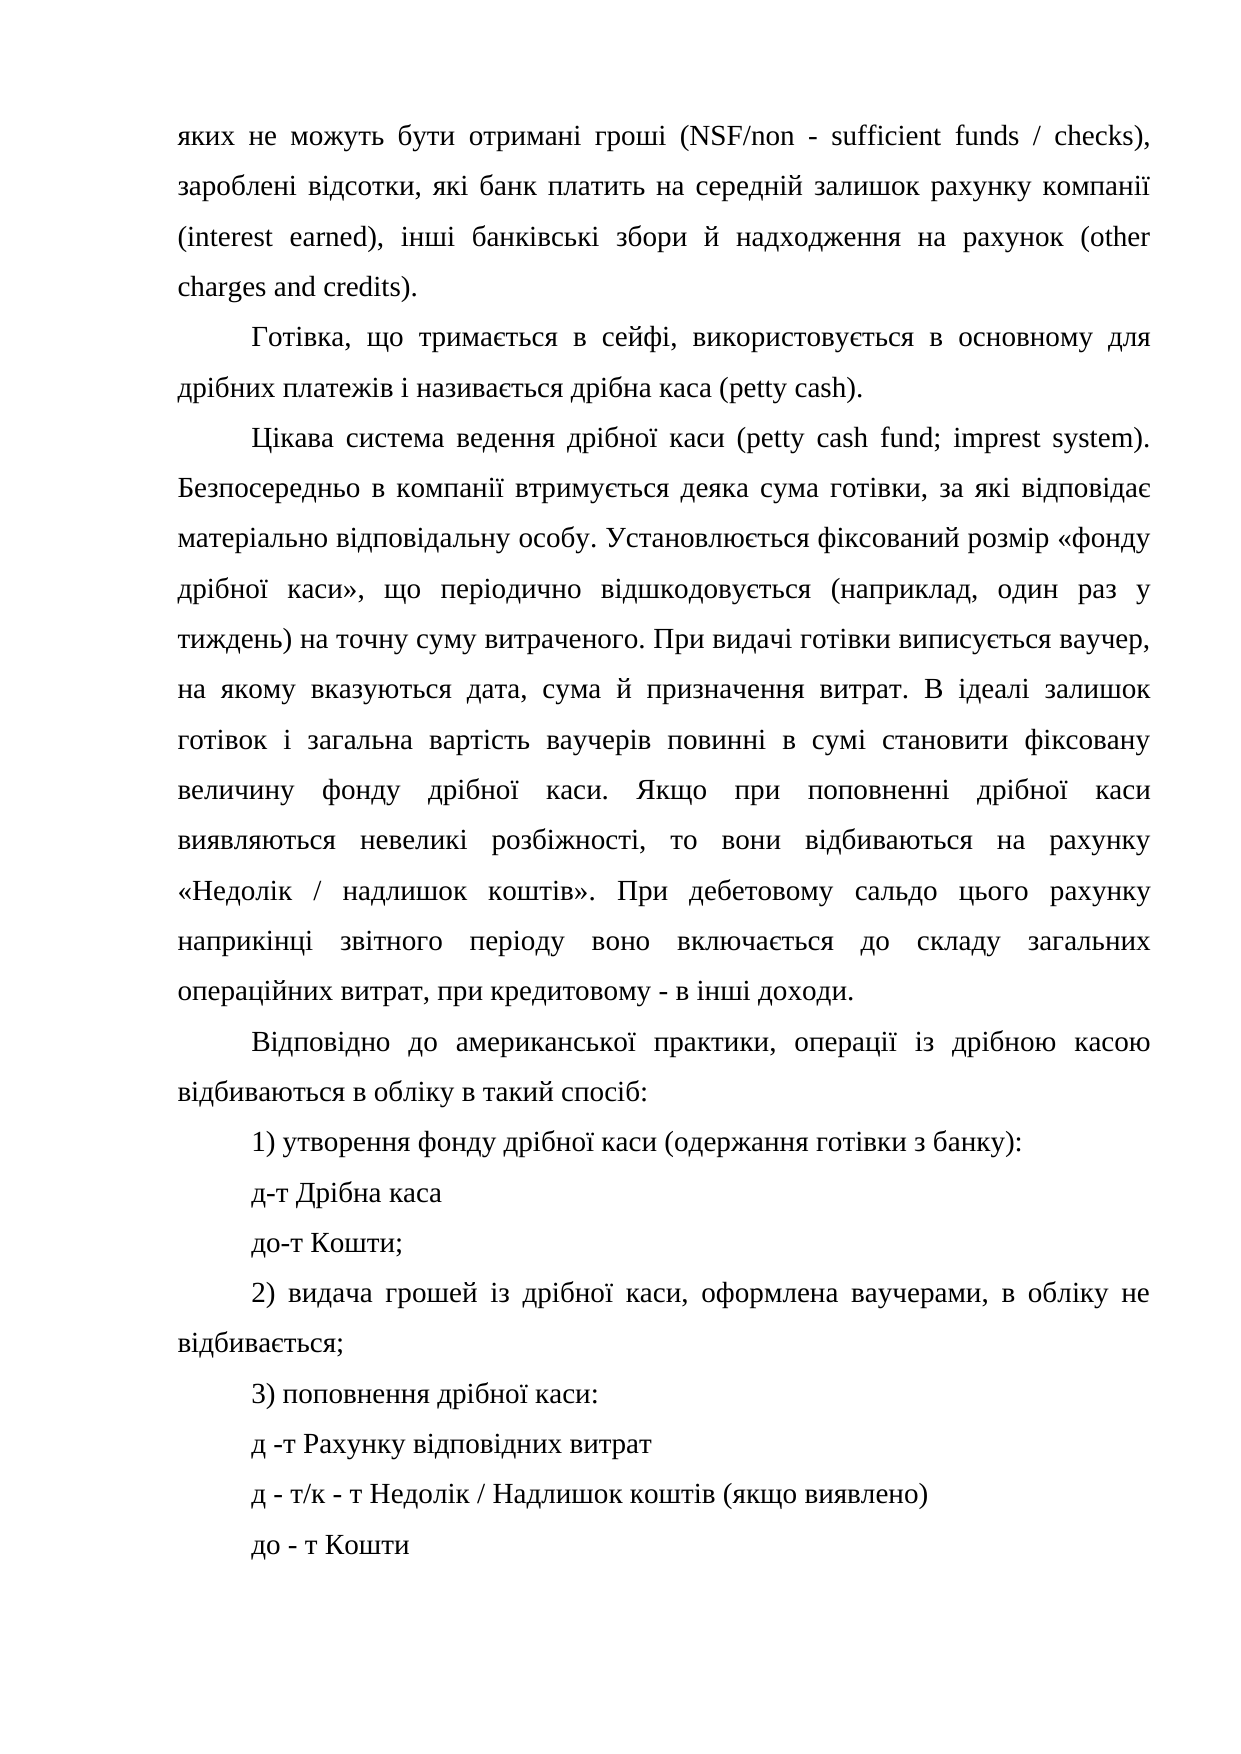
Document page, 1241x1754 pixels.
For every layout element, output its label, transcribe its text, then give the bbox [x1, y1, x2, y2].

text 3) поповнення дрібної каси: [177, 1376, 1152, 1409]
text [177, 118, 1152, 303]
text до-т Кошти; [177, 1225, 1152, 1258]
text до - т Кошти [177, 1527, 1152, 1560]
text д -т Рахунку відповідних витрат [177, 1426, 1152, 1460]
text д - т/к - т Недолік / Надлишок коштів (якщо виявлено) [177, 1477, 1152, 1510]
text 1) утворення фонду дрібної каси (одержання готівки з банку): [177, 1124, 1152, 1158]
text Відповідно до американської практики, операції із дрібною касою відбиваються в обліку в такий спосіб: [177, 1024, 1152, 1108]
text д-т Дрібна каса [177, 1175, 1152, 1208]
text 2) видача грошей із дрібної каси, оформлена ваучерами, в обліку не відбивається; [177, 1275, 1152, 1359]
text Готівка, що тримається в сейфі, використовується в основному для дрібних платежів і називається дрібна каса (petty cash). [177, 319, 1152, 403]
text Цікава система ведення дрібної каси (petty cash fund; imprest system). Безпосередньо в компанії втримується деяка сума готівки, за які відповідає матеріально відповідальну особу. Установлюється фіксований розмір «фонду дрібної каси», що періодично відшкодовується (наприклад, один раз у тиждень) на точну суму витраченого. При видачі готівки виписується ваучер, на якому вказуються дата, сума й призначення витрат. В ідеалі залишок готівок і загальна вартість ваучерів повинні в сумі становити фіксовану величину фонду дрібної каси. Якщо при поповненні дрібної каси виявляються невеликі розбіжності, то вони відбиваються на рахунку «Недолік / надлишок коштів». При дебетовому сальдо цього рахунку наприкінці звітного періоду воно включається до складу загальних операційних витрат, при кредитовому - в інші доходи. [177, 420, 1152, 1007]
